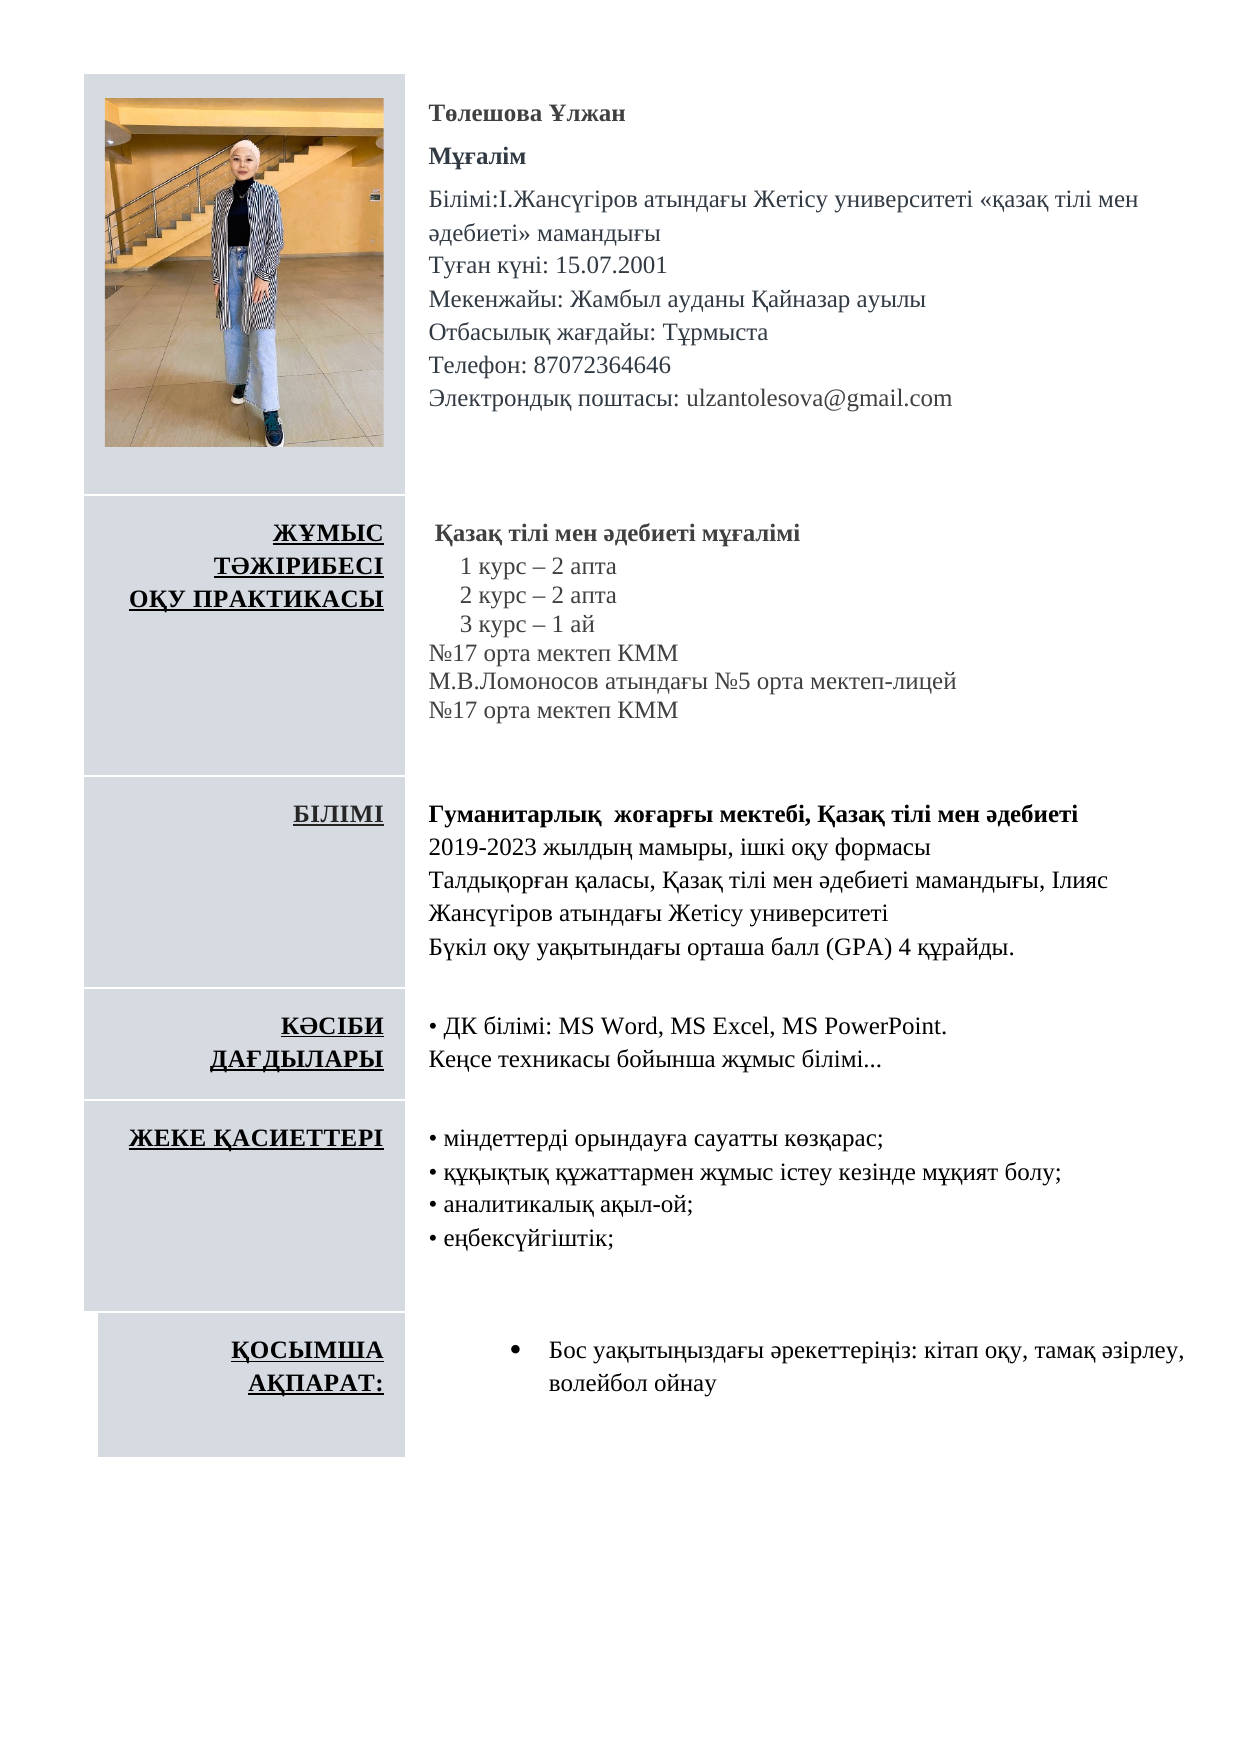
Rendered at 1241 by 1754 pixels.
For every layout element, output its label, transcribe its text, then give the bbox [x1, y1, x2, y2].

table_header [84, 74, 405, 494]
table_cell Гуманитарлық жоғарғы мектебі, Қазақ тілі мен әдебиеті 2019-2023 жылдың мамыры, ішкі оқу формасы Талдықорған қаласы, Қазақ тілі мен әдебиеті мамандығы, Ілияс Жансүгіров атындағы Жетісу университеті Бүкіл оқу уақытындағы орташа балл (GPA) 4 құрайды. [407, 777, 1206, 987]
table_cell ҚОСЫМША АҚПАРАТ: [98, 1313, 405, 1457]
table_cell ЖЕКЕ ҚАСИЕТТЕРІ [84, 1101, 405, 1311]
table_cell • ДК білімі: MS Word, MS Excel, MS PowerPoint. Кеңсе техникасы бойынша жұмыс білімі... [407, 989, 1206, 1099]
table_cell КӘСІБИ ДАҒДЫЛАРЫ [84, 989, 405, 1099]
table_cell Бос уақытыңыздағы әрекеттеріңіз: кітап оқу, тамақ әзірлеу, волейбол ойнау [407, 1313, 1206, 1457]
table_cell • міндеттерді орындауға сауатты көзқарас; • құқықтық құжаттармен жұмыс істеу кезінде мұқият болу; • аналитикалық ақыл-ой; • еңбексүйгіштік; [407, 1101, 1206, 1311]
table_cell БІЛІМІ [84, 777, 405, 987]
table_cell Қазақ тілі мен әдебиеті мұғалімі 1 курс – 2 апта 2 курс – 2 апта 3 курс – 1 ай №17 орта мектеп КММ М.В.Ломоносов атындағы №5 орта мектеп-лицей №17 орта мектеп КММ [407, 496, 1206, 775]
picture [104, 98, 384, 447]
table_header Төлешова Ұлжан Мұғалім Білімі:І.Жансүгіров атындағы Жетісу университеті «қазақ тілі мен әдебиеті» мамандығы Туған күні: 15.07.2001 Мекенжайы: Жамбыл ауданы Қайназар ауылы Отбасылық жағдайы: Тұрмыста Телефон: 87072364646 Электрондық поштасы: ulzantolesova@gmail.com [407, 76, 1206, 494]
table_cell ЖҰМЫС ТӘЖІРИБЕСІ ОҚУ ПРАКТИКАСЫ [84, 496, 405, 775]
